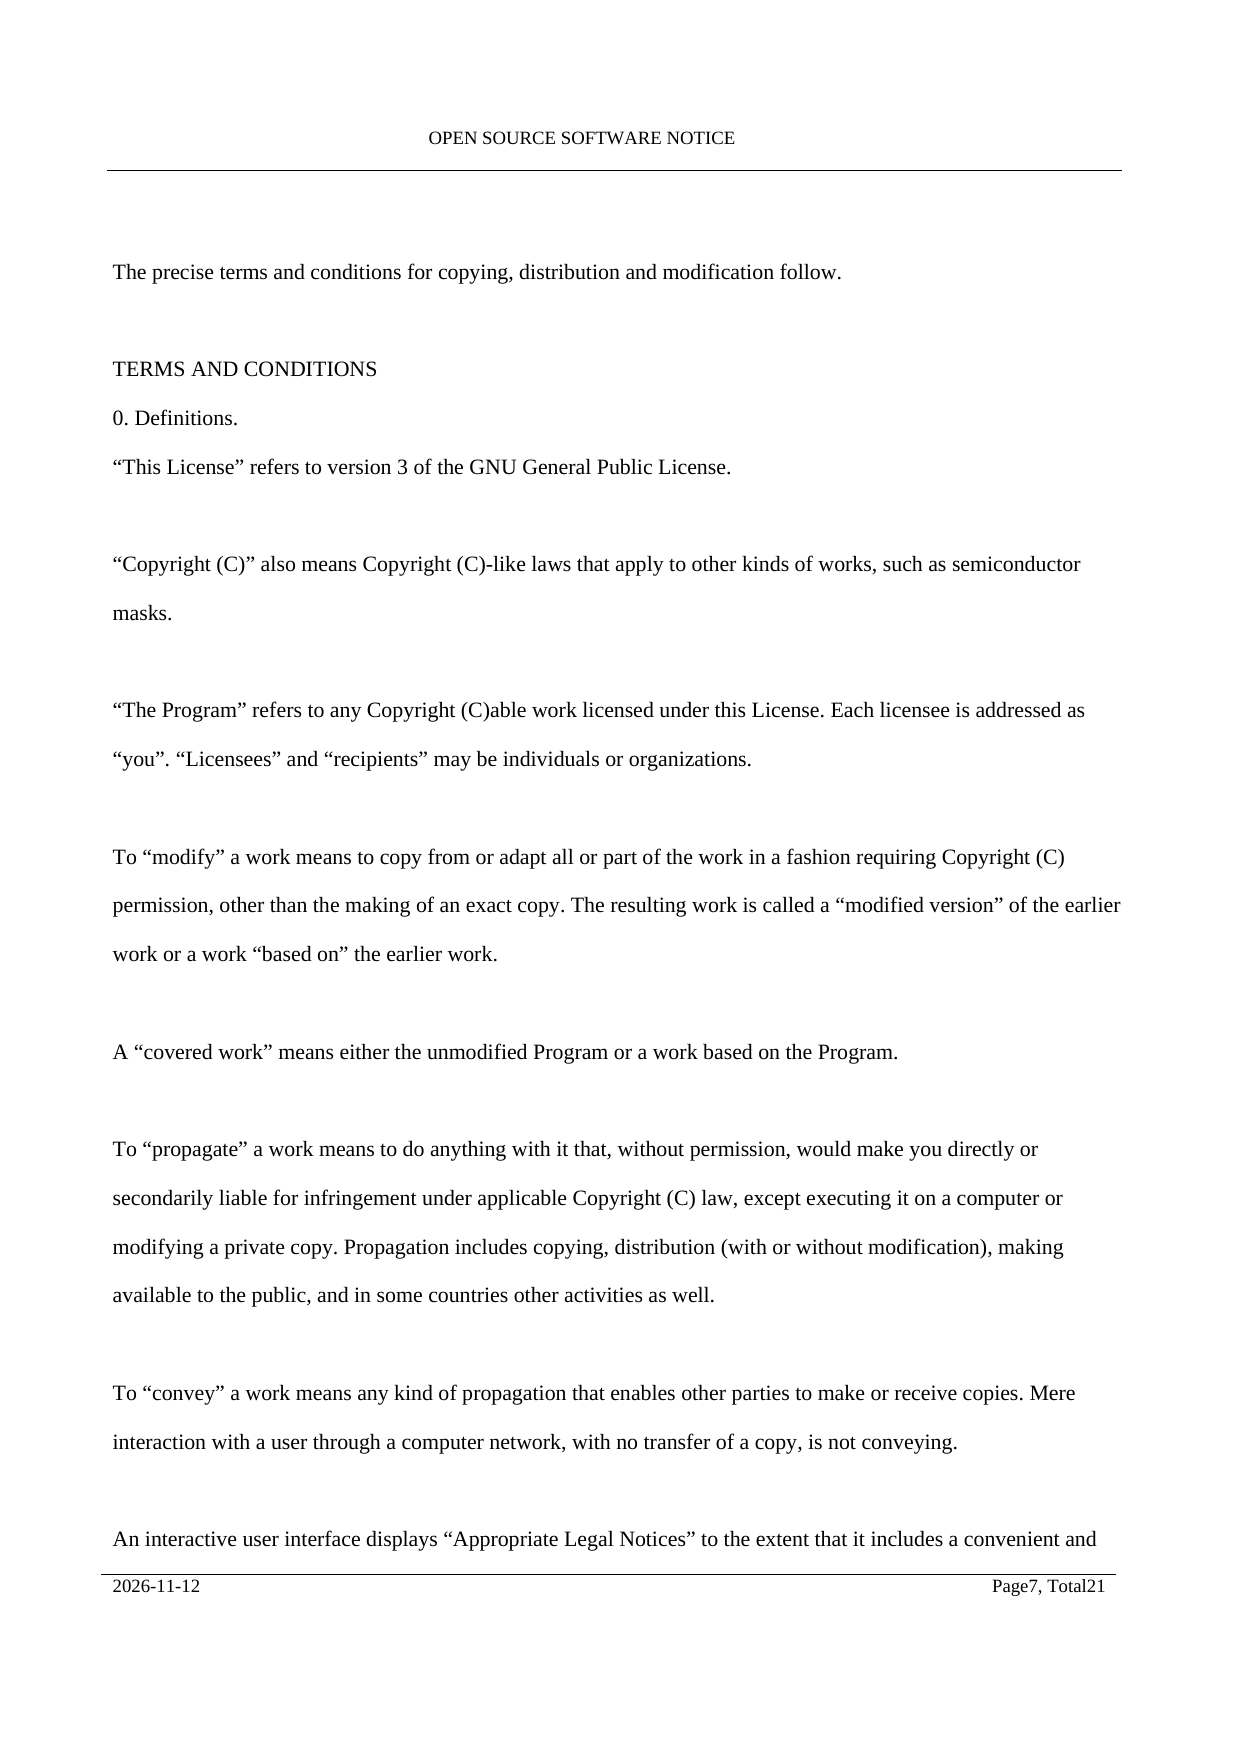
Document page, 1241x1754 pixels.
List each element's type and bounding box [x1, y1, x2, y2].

text [112, 206, 1128, 1555]
